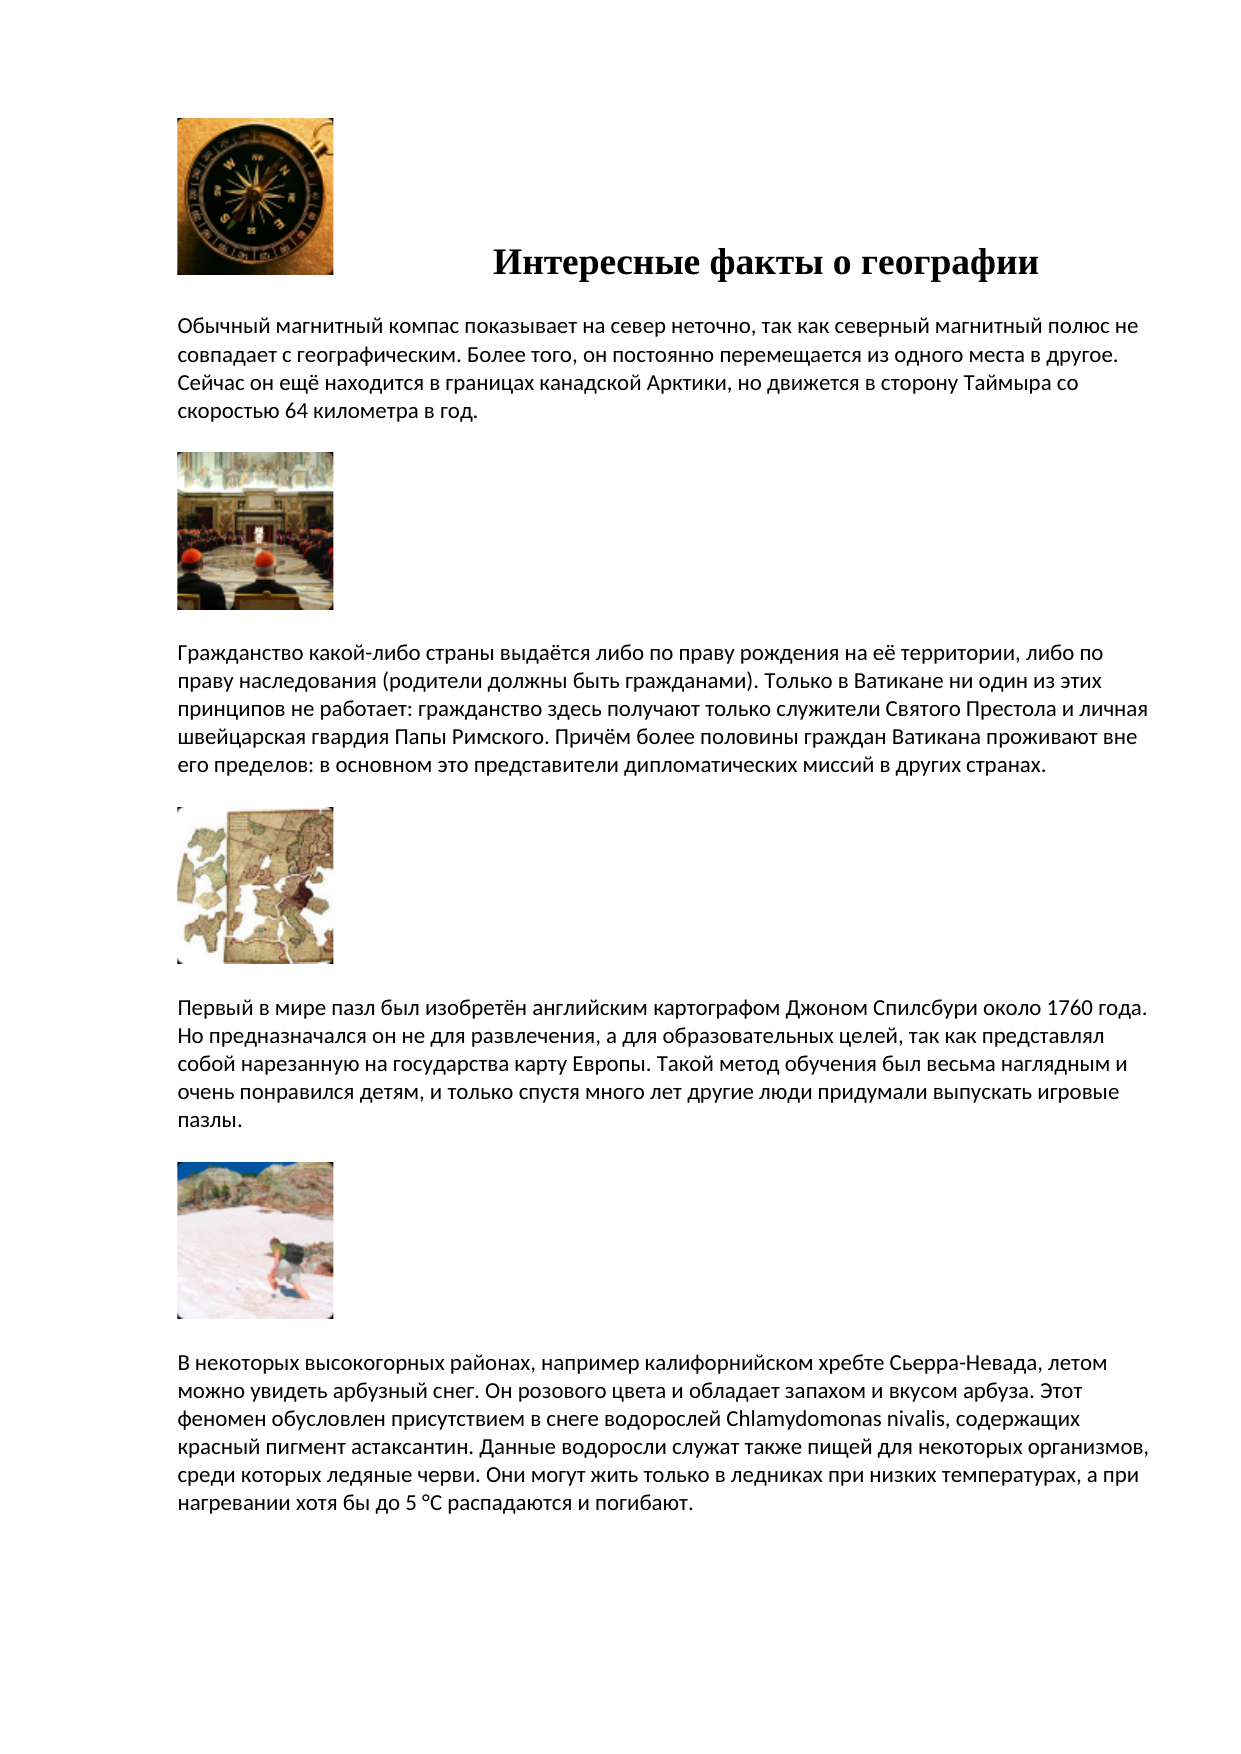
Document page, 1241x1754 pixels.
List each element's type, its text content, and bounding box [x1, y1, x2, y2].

text Обычный магнитный компас показывает на север неточно, так как северный магнитный полюс не совпадает с географическим. Более того, он постоянно перемещается из одного места в другое. Сейчас он ещё находится в границах канадской Арктики, но движется в сторону Таймыра со скоростью 64 километра в год. [177, 312, 1152, 424]
picture [177, 452, 334, 610]
picture [177, 118, 334, 275]
text Гражданство какой-либо страны выдаётся либо по праву рождения на её территории, либо по праву наследования (родители должны быть гражданами). Только в Ватикане ни один из этих принципов не работает: гражданство здесь получают только служители Святого Престола и личная швейцарская гвардия Папы Римского. Причём более половины граждан Ватикана проживают вне его пределов: в основном это представители дипломатических миссий в других странах. [177, 638, 1152, 778]
text Интересные факты о географии [177, 118, 1152, 282]
picture [177, 807, 334, 964]
text Первый в мире пазл был изобретён английским картографом Джоном Спилсбури около 1760 года. Но предназначался он не для развлечения, а для образовательных целей, так как представлял собой нарезанную на государства карту Европы. Такой метод обучения был весьма наглядным и очень понравился детям, и только спустя много лет другие люди придумали выпускать игровые пазлы. [177, 993, 1152, 1133]
text В некоторых высокогорных районах, например калифорнийском хребте Сьерра-Невада, летом можно увидеть арбузный снег. Он розового цвета и обладает запахом и вкусом арбуза. Этот феномен обусловлен присутствием в снеге водорослей Chlamydomonas nivalis, содержащих красный пигмент астаксантин. Данные водоросли служат также пищей для некоторых организмов, среди которых ледяные черви. Они могут жить только в ледниках при низких температурах, а при нагревании хотя бы до 5 °C распадаются и погибают. [177, 1348, 1152, 1516]
picture [177, 1162, 334, 1319]
